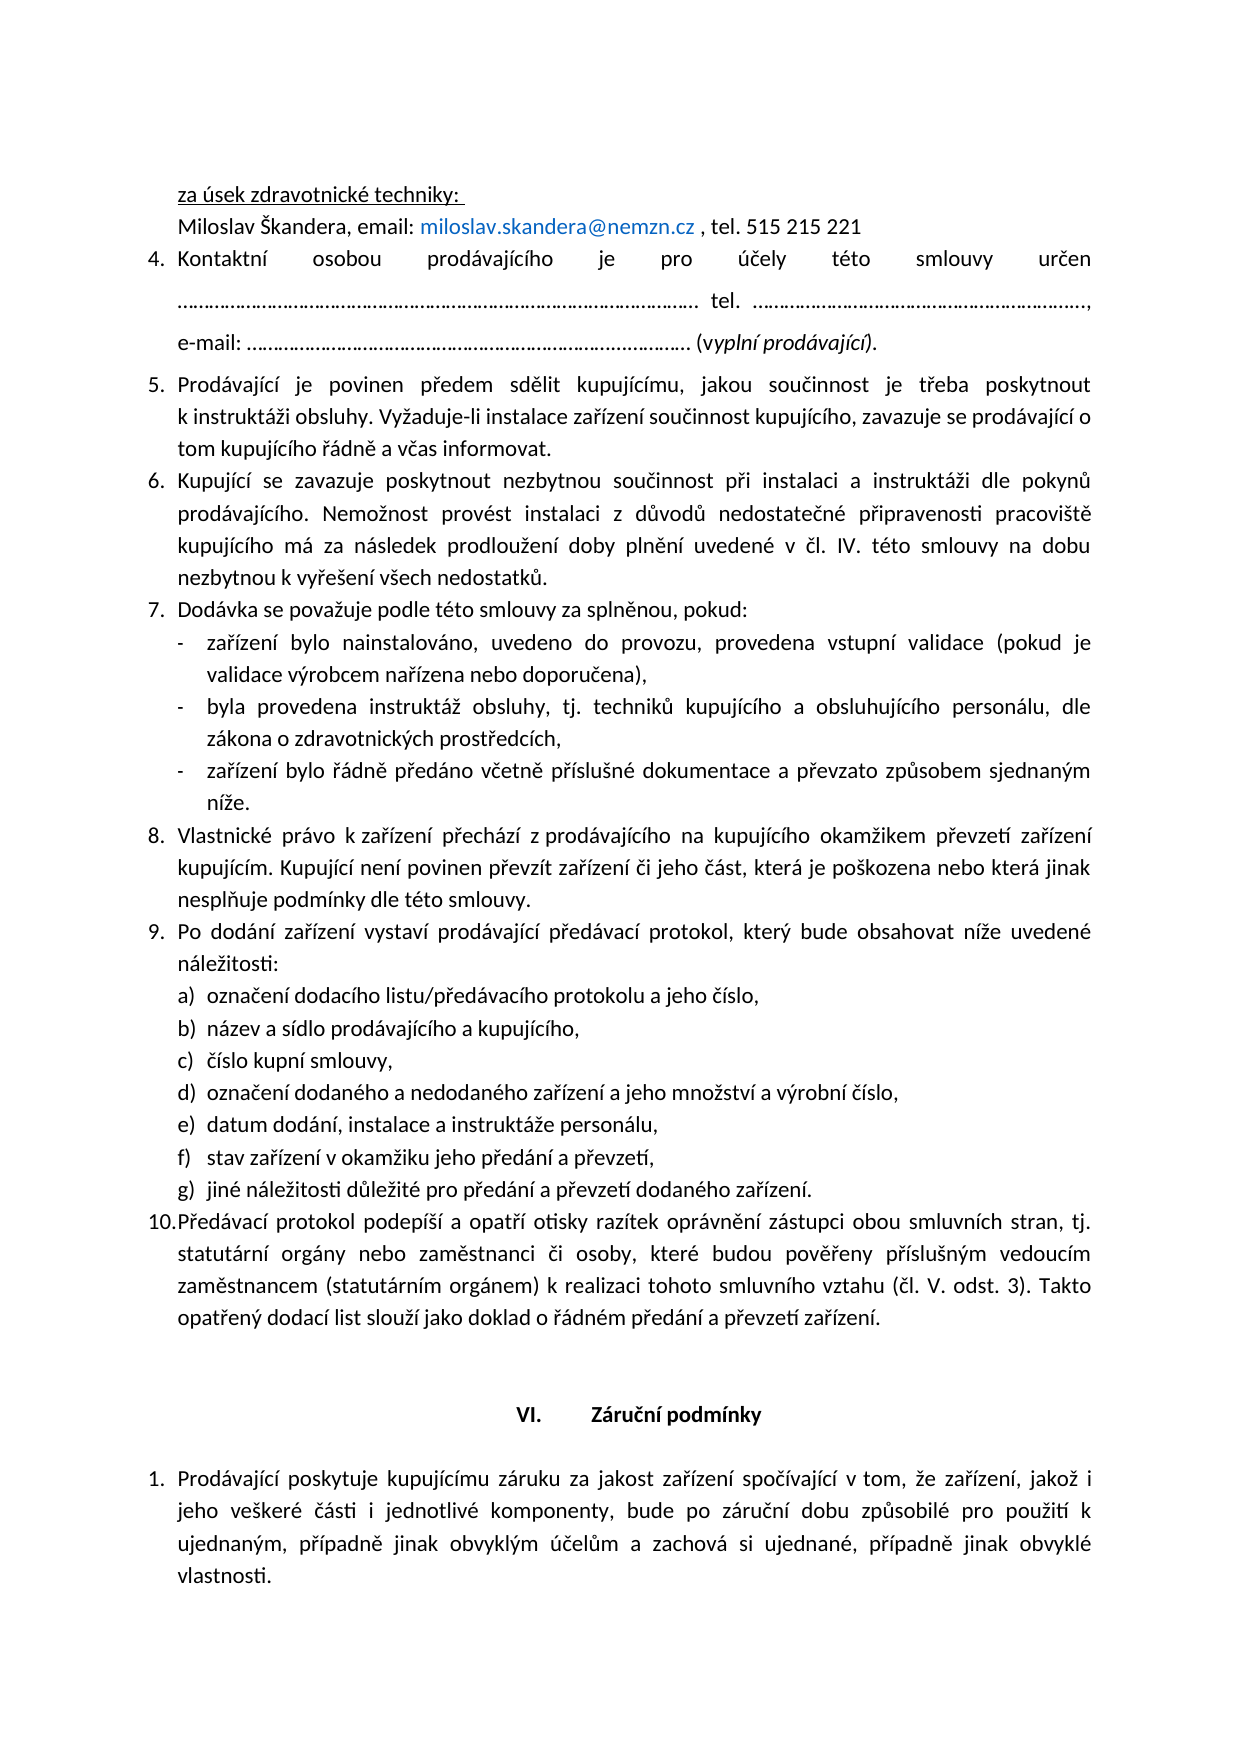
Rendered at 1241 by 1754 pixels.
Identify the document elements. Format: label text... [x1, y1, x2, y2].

text za úsek zdravotnické techniky: [177, 180, 1093, 208]
list zařízení bylo řádně předáno včetně příslušné dokumentace a převzato způsobem sjednaným níže. [177, 756, 1093, 817]
list zařízení bylo nainstalováno, uvedeno do provozu, provedena vstupní validace (pokud je validace výrobcem nařízena nebo doporučena), [177, 628, 1093, 688]
list jiné náležitosti důležité pro předání a převzetí dodaného zařízení. [177, 1175, 1093, 1203]
list číslo kupní smlouvy, [177, 1046, 1093, 1074]
list Záruční podmínky [185, 1400, 1093, 1428]
list Dodávka se považuje podle této smlouvy za splněnou, pokud: [148, 595, 1093, 623]
list Po dodání zařízení vystaví prodávající předávací protokol, který bude obsahovat níže uvedené náležitosti: [148, 917, 1093, 977]
list byla provedena instruktáž obsluhy, tj. techniků kupujícího a obsluhujícího personálu, dle zákona o zdravotnických prostředcích, [177, 692, 1093, 752]
list Kontaktní osobou prodávajícího je pro účely této smlouvy určen ……………………………………………………………………………………… tel. ……………………………………………………..., e-mail: ……………………………………………………………...………… (vyplní prodávající). [148, 244, 1093, 356]
list Prodávající poskytuje kupujícímu záruku za jakost zařízení spočívající v tom, že zařízení, jakož i jeho veškeré části i jednotlivé komponenty, bude po záruční dobu způsobilé pro použití k ujednaným, případně jinak obvyklým účelům a zachová si ujednané, případně jinak obvyklé vlastnosti. [148, 1464, 1093, 1589]
list označení dodaného a nedodaného zařízení a jeho množství a výrobní číslo, [177, 1078, 1093, 1106]
list Vlastnické právo k zařízení přechází z prodávajícího na kupujícího okamžikem převzetí zařízení kupujícím. Kupující není povinen převzít zařízení či jeho část, která je poškozena nebo která jinak nesplňuje podmínky dle této smlouvy. [148, 821, 1093, 913]
list stav zařízení v okamžiku jeho předání a převzetí, [177, 1143, 1093, 1171]
list Prodávající je povinen předem sdělit kupujícímu, jakou součinnost je třeba poskytnout k instruktáži obsluhy. Vyžaduje-li instalace zařízení součinnost kupujícího, zavazuje se prodávající o tom kupujícího řádně a včas informovat. [148, 370, 1093, 462]
text Miloslav Škandera, email: miloslav.skandera@nemzn.cz , tel. 515 215 221 [177, 212, 1093, 240]
list Kupující se zavazuje poskytnout nezbytnou součinnost při instalaci a instruktáži dle pokynů prodávajícího. Nemožnost provést instalaci z důvodů nedostatečné připravenosti pracoviště kupujícího má za následek prodloužení doby plnění uvedené v čl. IV. této smlouvy na dobu nezbytnou k vyřešení všech nedostatků. [148, 467, 1093, 591]
list označení dodacího listu/předávacího protokolu a jeho číslo, [177, 982, 1093, 1010]
list Předávací protokol podepíší a opatří otisky razítek oprávnění zástupci obou smluvních stran, tj. statutární orgány nebo zaměstnanci či osoby, které budou pověřeny příslušným vedoucím zaměstnancem (statutárním orgánem) k realizaci tohoto smluvního vztahu (čl. V. odst. 3). Takto opatřený dodací list slouží jako doklad o řádném předání a převzetí zařízení. [148, 1207, 1093, 1332]
list datum dodání, instalace a instruktáže personálu, [177, 1110, 1093, 1138]
list název a sídlo prodávajícího a kupujícího, [177, 1014, 1093, 1042]
